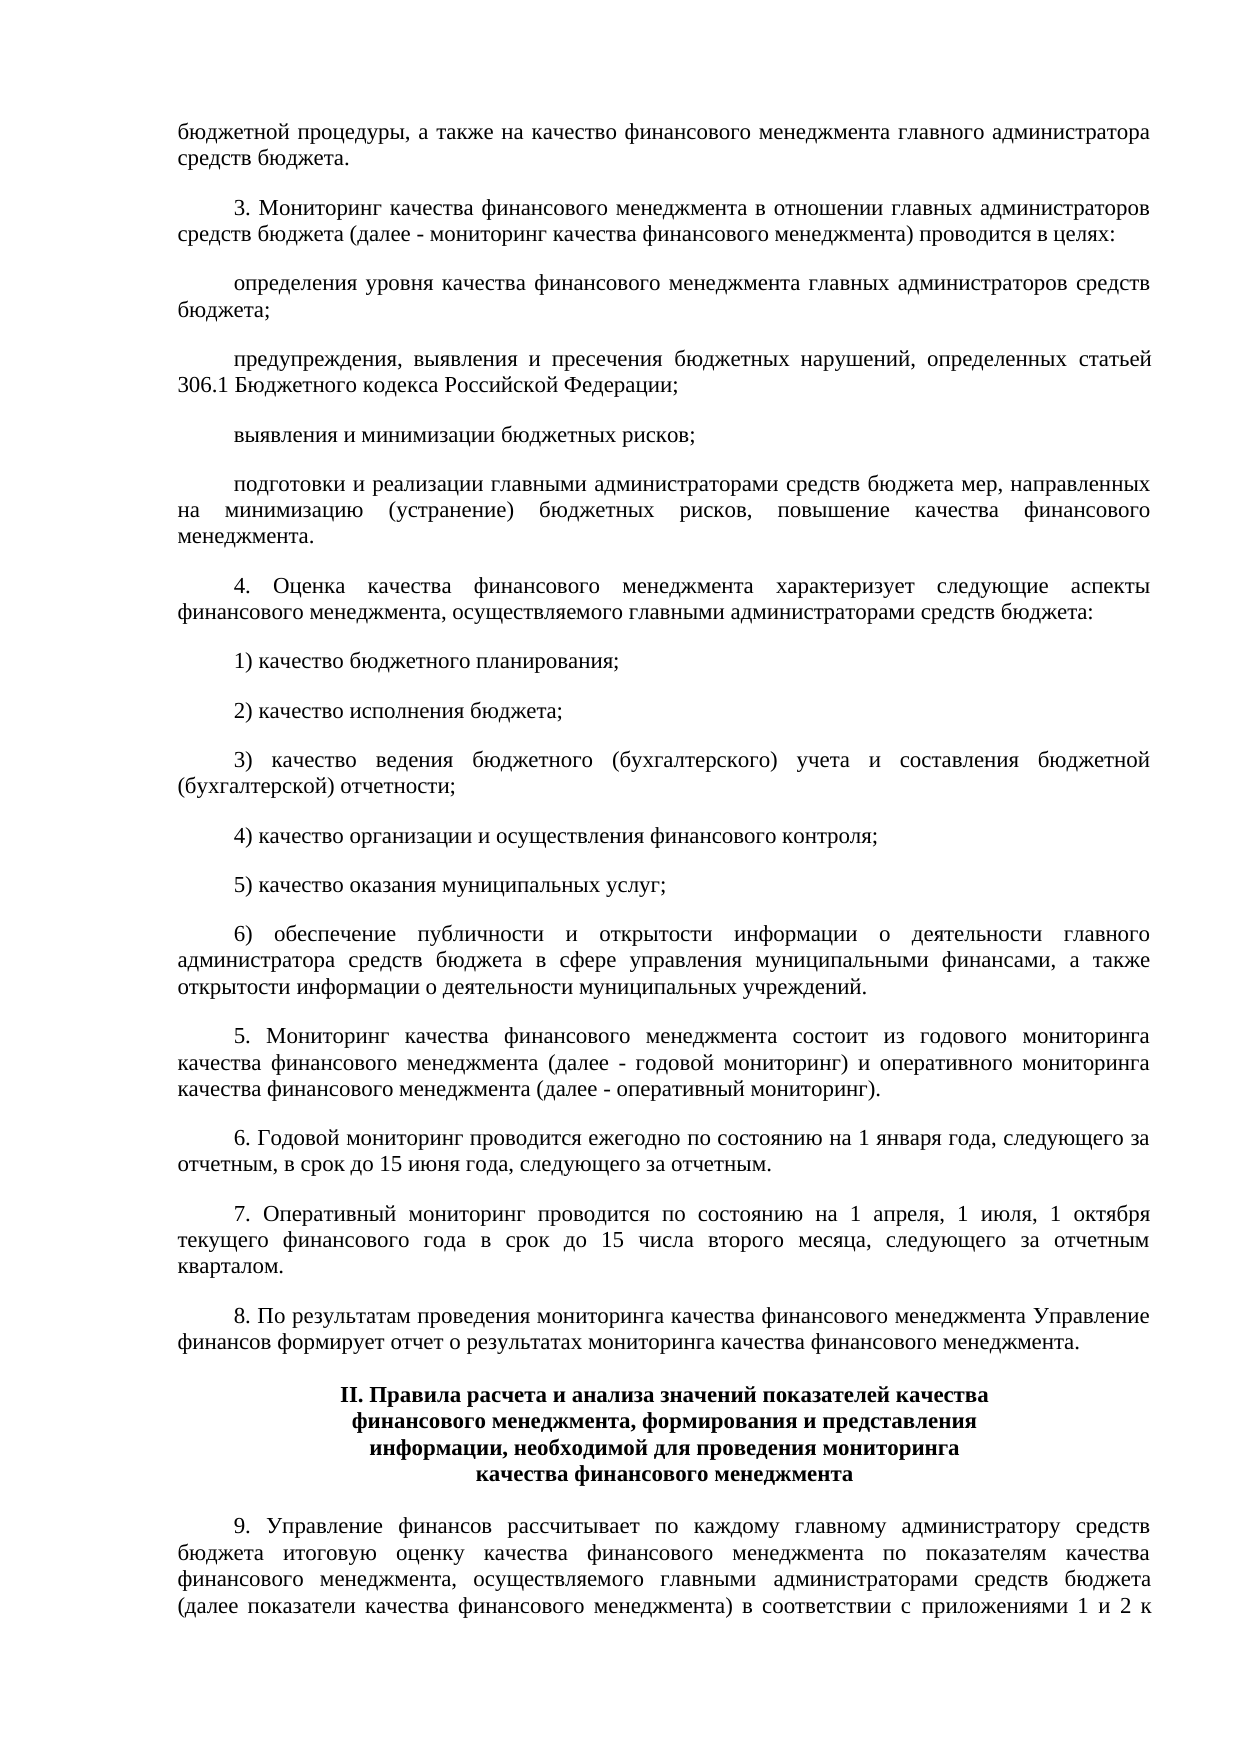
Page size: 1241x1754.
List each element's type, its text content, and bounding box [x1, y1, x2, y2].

text предупреждения, выявления и пресечения бюджетных нарушений, определенных статьей 306.1 Бюджетного кодекса Российской Федерации; [177, 345, 1152, 398]
text 3. Мониторинг качества финансового менеджмента в отношении главных администраторов средств бюджета (далее - мониторинг качества финансового менеджмента) проводится в целях: [177, 194, 1152, 246]
text определения уровня качества финансового менеджмента главных администраторов средств бюджета; [177, 269, 1152, 322]
text 5. Мониторинг качества финансового менеджмента состоит из годового мониторинга качества финансового менеджмента (далее - годовой мониторинг) и оперативного мониторинга качества финансового менеджмента (далее - оперативный мониторинг). [177, 1022, 1152, 1101]
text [177, 1513, 1152, 1618]
text 7. Оперативный мониторинг проводится по состоянию на 1 апреля, 1 июля, 1 октября текущего финансового года в срок до 15 числа второго месяца, следующего за отчетным кварталом. [177, 1200, 1152, 1279]
text 4) качество организации и осуществления финансового контроля; [177, 822, 1152, 848]
text 3) качество ведения бюджетного (бухгалтерского) учета и составления бюджетной (бухгалтерской) отчетности; [177, 746, 1152, 799]
text 6. Годовой мониторинг проводится ежегодно по состоянию на 1 января года, следующего за отчетным, в срок до 15 июня года, следующего за отчетным. [177, 1124, 1152, 1177]
title качества финансового менеджмента [177, 1460, 1152, 1486]
text 5) качество оказания муниципальных услуг; [177, 871, 1152, 897]
text 2) качество исполнения бюджета; [177, 697, 1152, 723]
title финансового менеджмента, формирования и представления [177, 1407, 1152, 1433]
title информации, необходимой для проведения мониторинга [177, 1433, 1152, 1460]
text выявления и минимизации бюджетных рисков; [177, 421, 1152, 447]
text подготовки и реализации главными администраторами средств бюджета мер, направленных на минимизацию (устранение) бюджетных рисков, повышение качества финансового менеджмента. [177, 470, 1152, 549]
title II. Правила расчета и анализа значений показателей качества [177, 1381, 1152, 1407]
text 4. Оценка качества финансового менеджмента характеризует следующие аспекты финансового менеджмента, осуществляемого главными администраторами средств бюджета: [177, 572, 1152, 624]
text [177, 118, 1152, 171]
text 8. По результатам проведения мониторинга качества финансового менеджмента Управление финансов формирует отчет о результатах мониторинга качества финансового менеджмента. [177, 1302, 1152, 1354]
text 1) качество бюджетного планирования; [177, 647, 1152, 674]
text 6) обеспечение публичности и открытости информации о деятельности главного администратора средств бюджета в сфере управления муниципальными финансами, а также открытости информации о деятельности муниципальных учреждений. [177, 920, 1152, 999]
